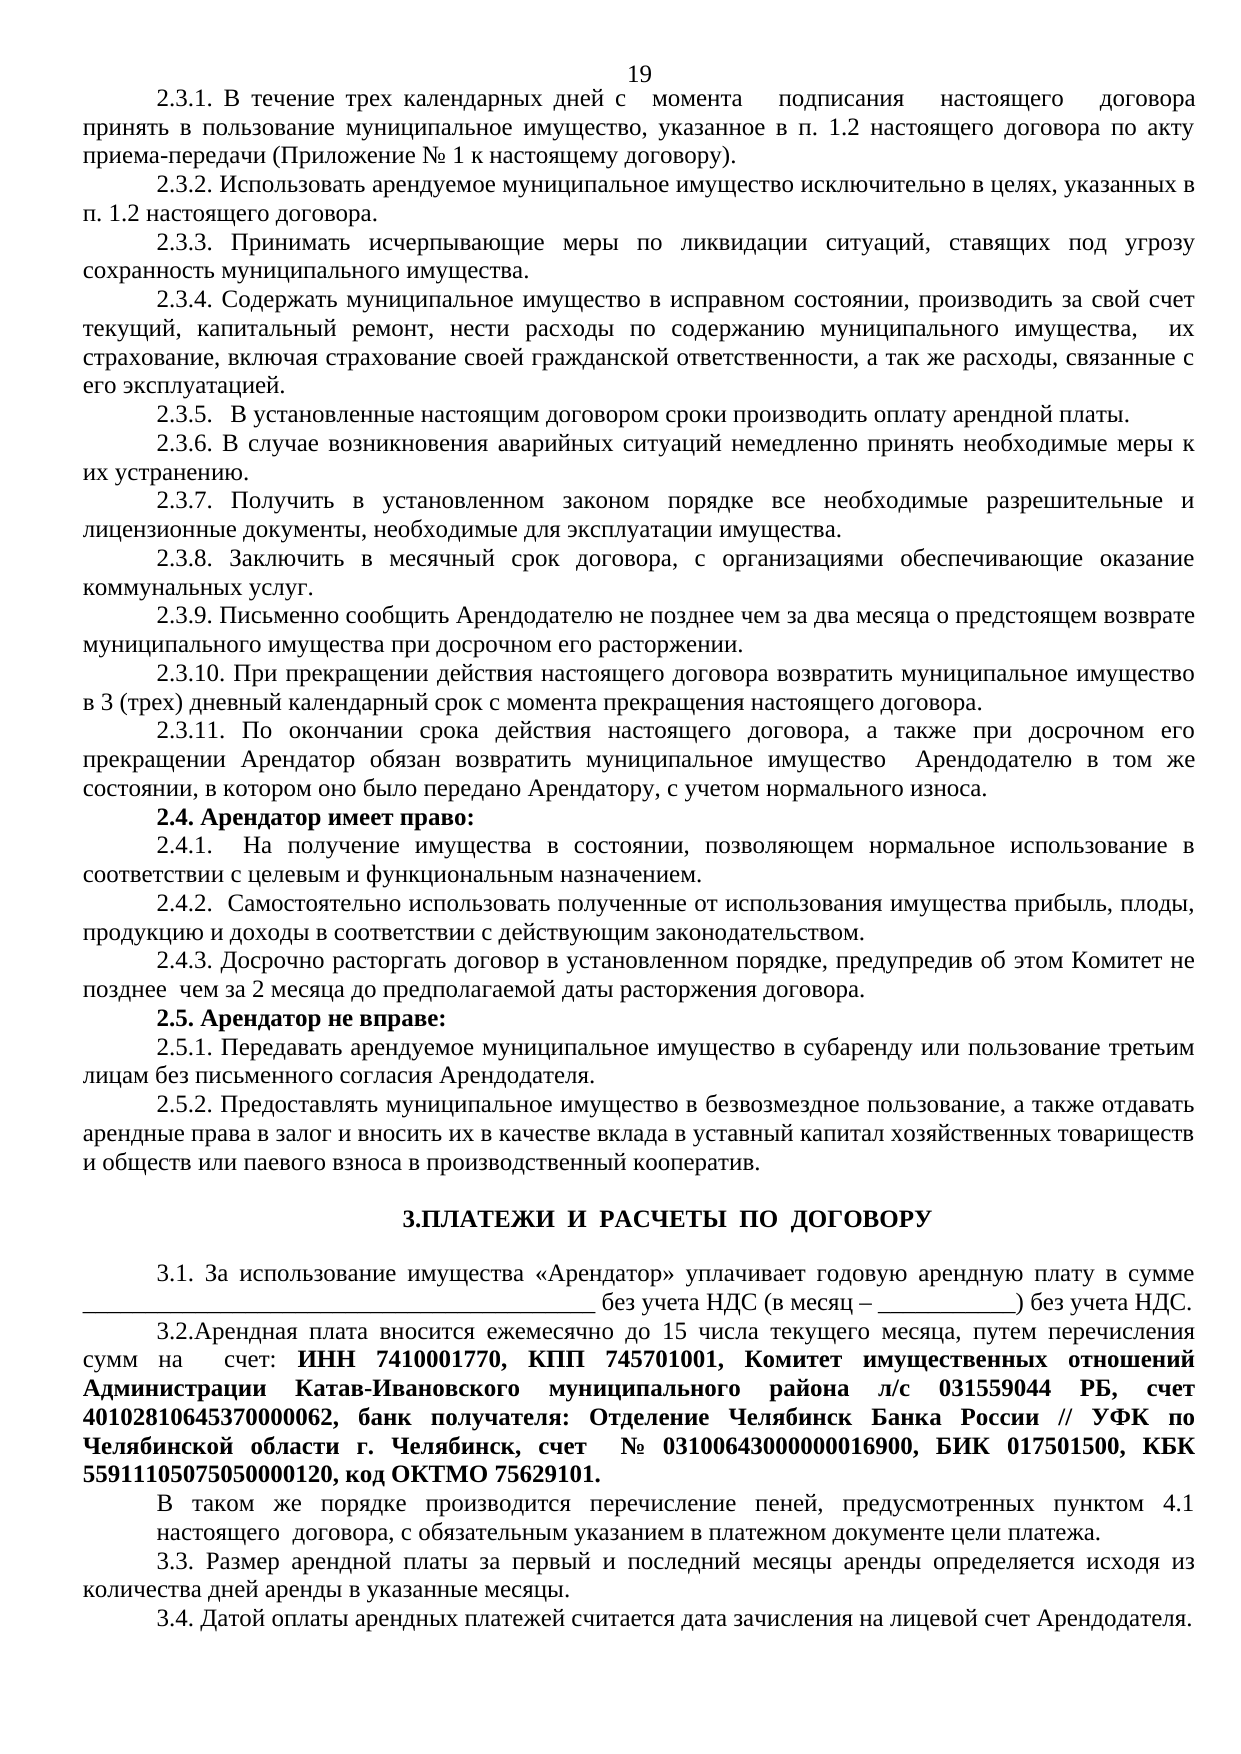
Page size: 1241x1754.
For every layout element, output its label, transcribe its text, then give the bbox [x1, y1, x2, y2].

text 2.4. Арендатор имеет право: [83, 802, 1196, 831]
text 2.3.6. В случае возникновения аварийных ситуаций немедленно принять необходимые меры к их устранению. [83, 428, 1196, 486]
text 2.5.1. Передавать арендуемое муниципальное имущество в субаренду или пользование третьим лицам без письменного согласия Арендодателя. [83, 1032, 1196, 1089]
text 2.4.3. Досрочно расторгать договор в установленном порядке, предупредив об этом Комитет не позднее чем за 2 месяца до предполагаемой даты расторжения договора. [83, 946, 1196, 1003]
text 2.3.4. Содержать муниципальное имущество в исправном состоянии, производить за свой счет текущий, капитальный ремонт, нести расходы по содержанию муниципального имущества, их страхование, включая страхование своей гражданской ответственности, а так же расходы, связанные с его эксплуатацией. [83, 284, 1196, 399]
text 2.5.2. Предоставлять муниципальное имущество в безвозмездное пользование, а также отдавать арендные права в залог и вносить их в качестве вклада в уставный капитал хозяйственных товариществ и обществ или паевого взноса в производственный кооператив. [83, 1089, 1196, 1176]
text 2.3.9. Письменно сообщить Арендодателю не позднее чем за два месяца о предстоящем возврате муниципального имущества при досрочном его расторжении. [83, 601, 1196, 658]
text 2.3.10. При прекращении действия настоящего договора возвратить муниципальное имущество в 3 (трех) дневный календарный срок с момента прекращения настоящего договора. [83, 658, 1196, 716]
text 2.3.8. Заключить в месячный срок договора, с организациями обеспечивающие оказание коммунальных услуг. [83, 543, 1196, 601]
text 2.3.11. По окончании срока действия настоящего договора, а также при досрочном его прекращении Арендатор обязан возвратить муниципальное имущество Арендодателю в том же состоянии, в котором оно было передано Арендатору, с учетом нормального износа. [83, 716, 1196, 802]
text 3.1. За использование имущества «Арендатор» уплачивает годовую арендную плату в сумме _________________________________________ без учета НДС (в месяц – ___________) без учета НДС. [83, 1258, 1196, 1316]
text 2.3.1. В течение трех календарных дней с момента подписания настоящего договора принять в пользование муниципальное имущество, указанное в п. 1.2 настоящего договора по акту приема-передачи (Приложение № 1 к настоящему договору). [83, 83, 1196, 169]
text 2.4.1. На получение имущества в состоянии, позволяющем нормальное использование в соответствии с целевым и функциональным назначением. [83, 831, 1196, 888]
text 3.3. Размер арендной платы за первый и последний месяцы аренды определяется исходя из количества дней аренды в указанные месяцы. [83, 1546, 1196, 1603]
text 2.3.3. Принимать исчерпывающие меры по ликвидации ситуаций, ставящих под угрозу сохранность муниципального имущества. [83, 227, 1196, 284]
text 3.4. Датой оплаты арендных платежей считается дата зачисления на лицевой счет Арендодателя. [83, 1603, 1196, 1632]
text 2.3.2. Использовать арендуемое муниципальное имущество исключительно в целях, указанных в п. 1.2 настоящего договора. [83, 169, 1196, 227]
text 2.5. Арендатор не вправе: [83, 1003, 1196, 1032]
text 2.3.7. Получить в установленном законом порядке все необходимые разрешительные и лицензионные документы, необходимые для эксплуатации имущества. [83, 486, 1196, 543]
text 2.4.2. Самостоятельно использовать полученные от использования имущества прибыль, плоды, продукцию и доходы в соответствии с действующим законодательством. [83, 888, 1196, 946]
list 3.ПЛАТЕЖИ И РАСЧЕТЫ ПО ДОГОВОРУ [139, 1204, 1196, 1233]
text 3.2.Арендная плата вносится ежемесячно до 15 числа текущего месяца, путем перечисления сумм на счет: ИНН 7410001770, КПП 745701001, Комитет имущественных отношений Администрации Катав-Ивановского муниципального района л/с 031559044 РБ, счет 40102810645370000062, банк получателя: Отделение Челябинск Банка России // УФК по Челябинской области г. Челябинск, счет № 03100643000000016900, БИК 017501500, КБК 55911105075050000120, код ОКТМО 75629101. [83, 1316, 1196, 1488]
text 2.3.5. В установленные настоящим договором сроки производить оплату арендной платы. [83, 399, 1196, 428]
text В таком же порядке производится перечисление пеней, предусмотренных пунктом 4.1 настоящего договора, с обязательным указанием в платежном документе цели платежа. [156, 1488, 1196, 1546]
